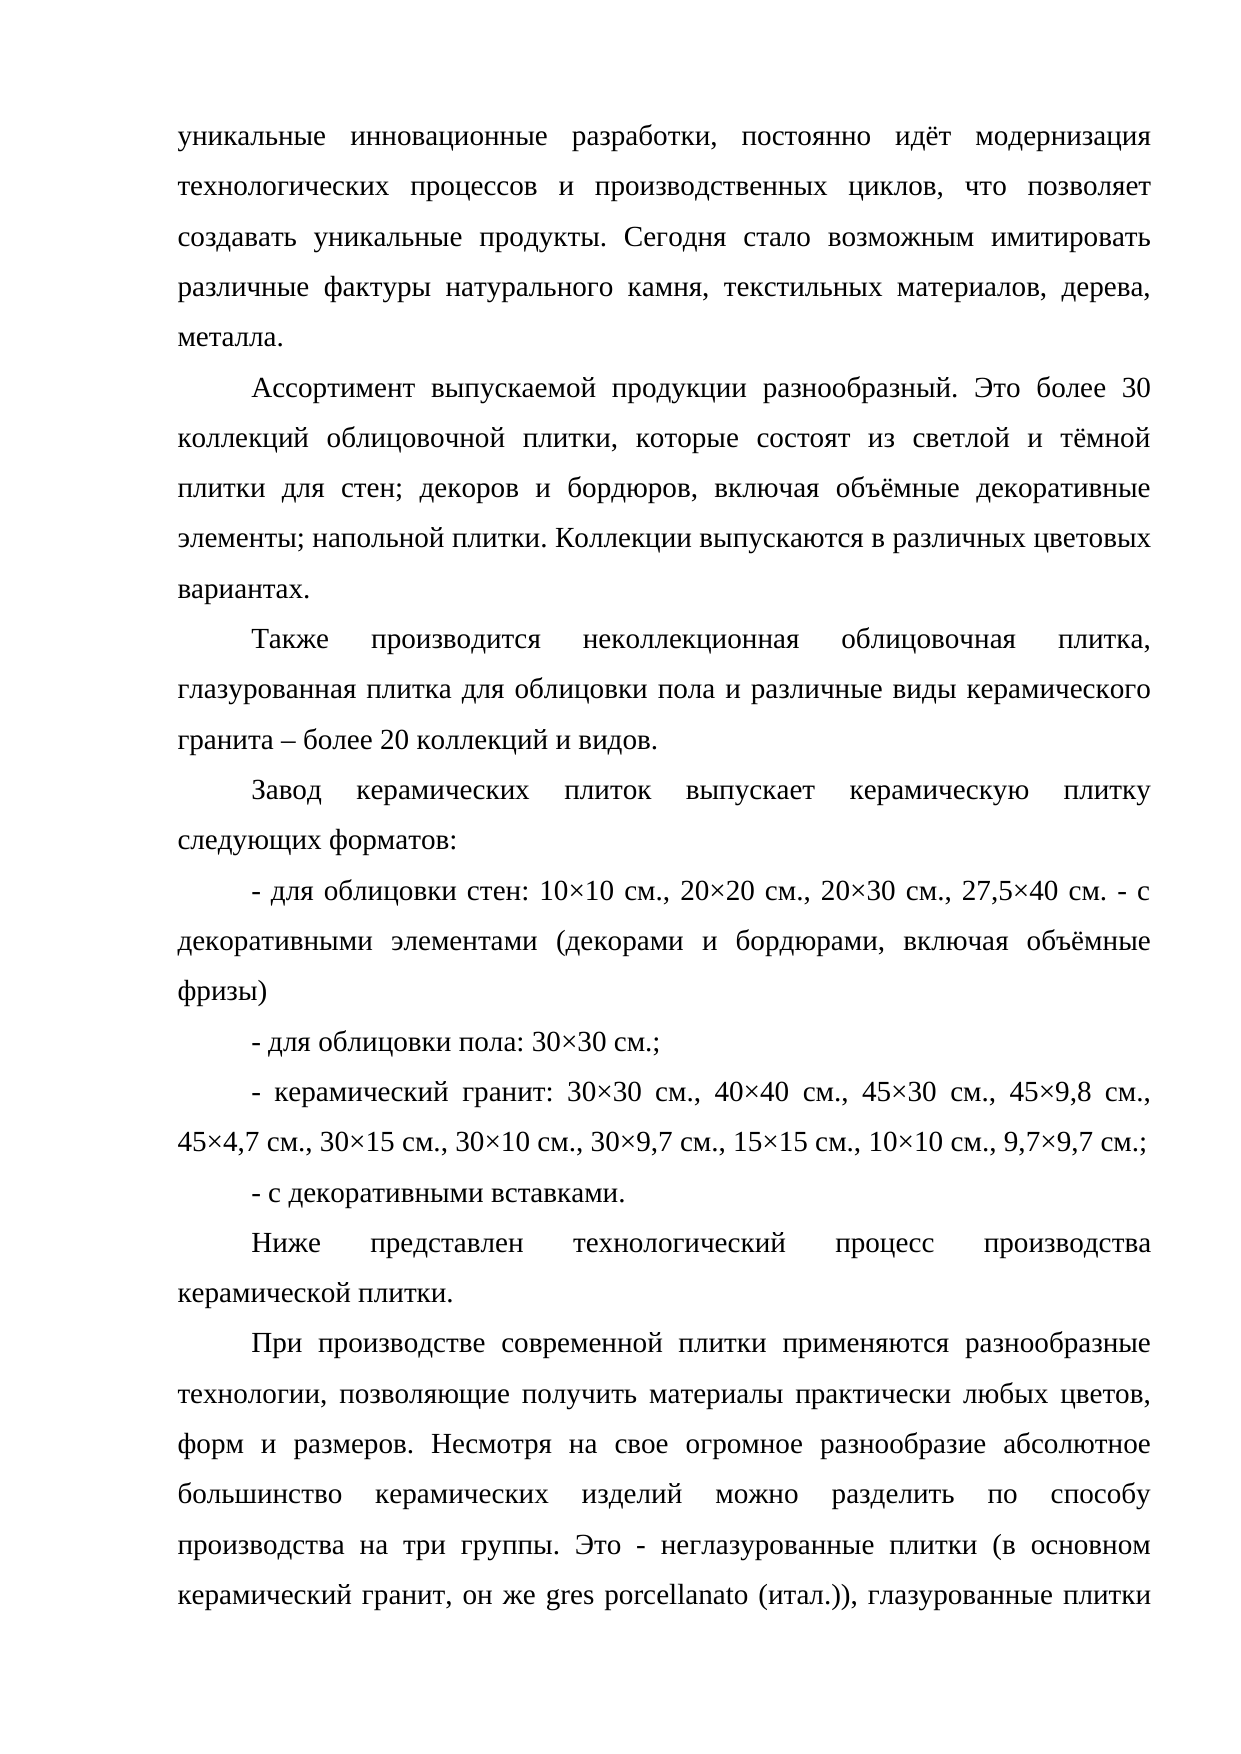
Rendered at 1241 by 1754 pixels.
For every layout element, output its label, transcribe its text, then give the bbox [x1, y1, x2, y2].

text - для облицовки стен: 10×10 см., 20×20 см., 20×30 см., 27,5×40 см. - с декоративными элементами (декорами и бордюрами, включая объёмные фризы) [177, 873, 1152, 1007]
text Также производится неколлекционная облицовочная плитка, глазурованная плитка для облицовки пола и различные виды керамического гранита – более 20 коллекций и видов. [177, 621, 1152, 755]
text - с декоративными вставками. [177, 1175, 1152, 1208]
text Завод керамических плиток выпускает керамическую плитку следующих форматов: [177, 772, 1152, 856]
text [177, 1326, 1152, 1611]
text Ассортимент выпускаемой продукции разнообразный. Это более 30 коллекций облицовочной плитки, которые состоят из светлой и тёмной плитки для стен; декоров и бордюров, включая объёмные декоративные элементы; напольной плитки. Коллекции выпускаются в различных цветовых вариантах. [177, 370, 1152, 604]
text - для облицовки пола: 30×30 см.; [177, 1024, 1152, 1057]
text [177, 118, 1152, 353]
text Ниже представлен технологический процесс производства керамической плитки. [177, 1225, 1152, 1309]
text - керамический гранит: 30×30 см., 40×40 см., 45×30 см., 45×9,8 см., 45×4,7 см., 30×15 см., 30×10 см., 30×9,7 см., 15×15 см., 10×10 см., 9,7×9,7 см.; [177, 1074, 1152, 1158]
